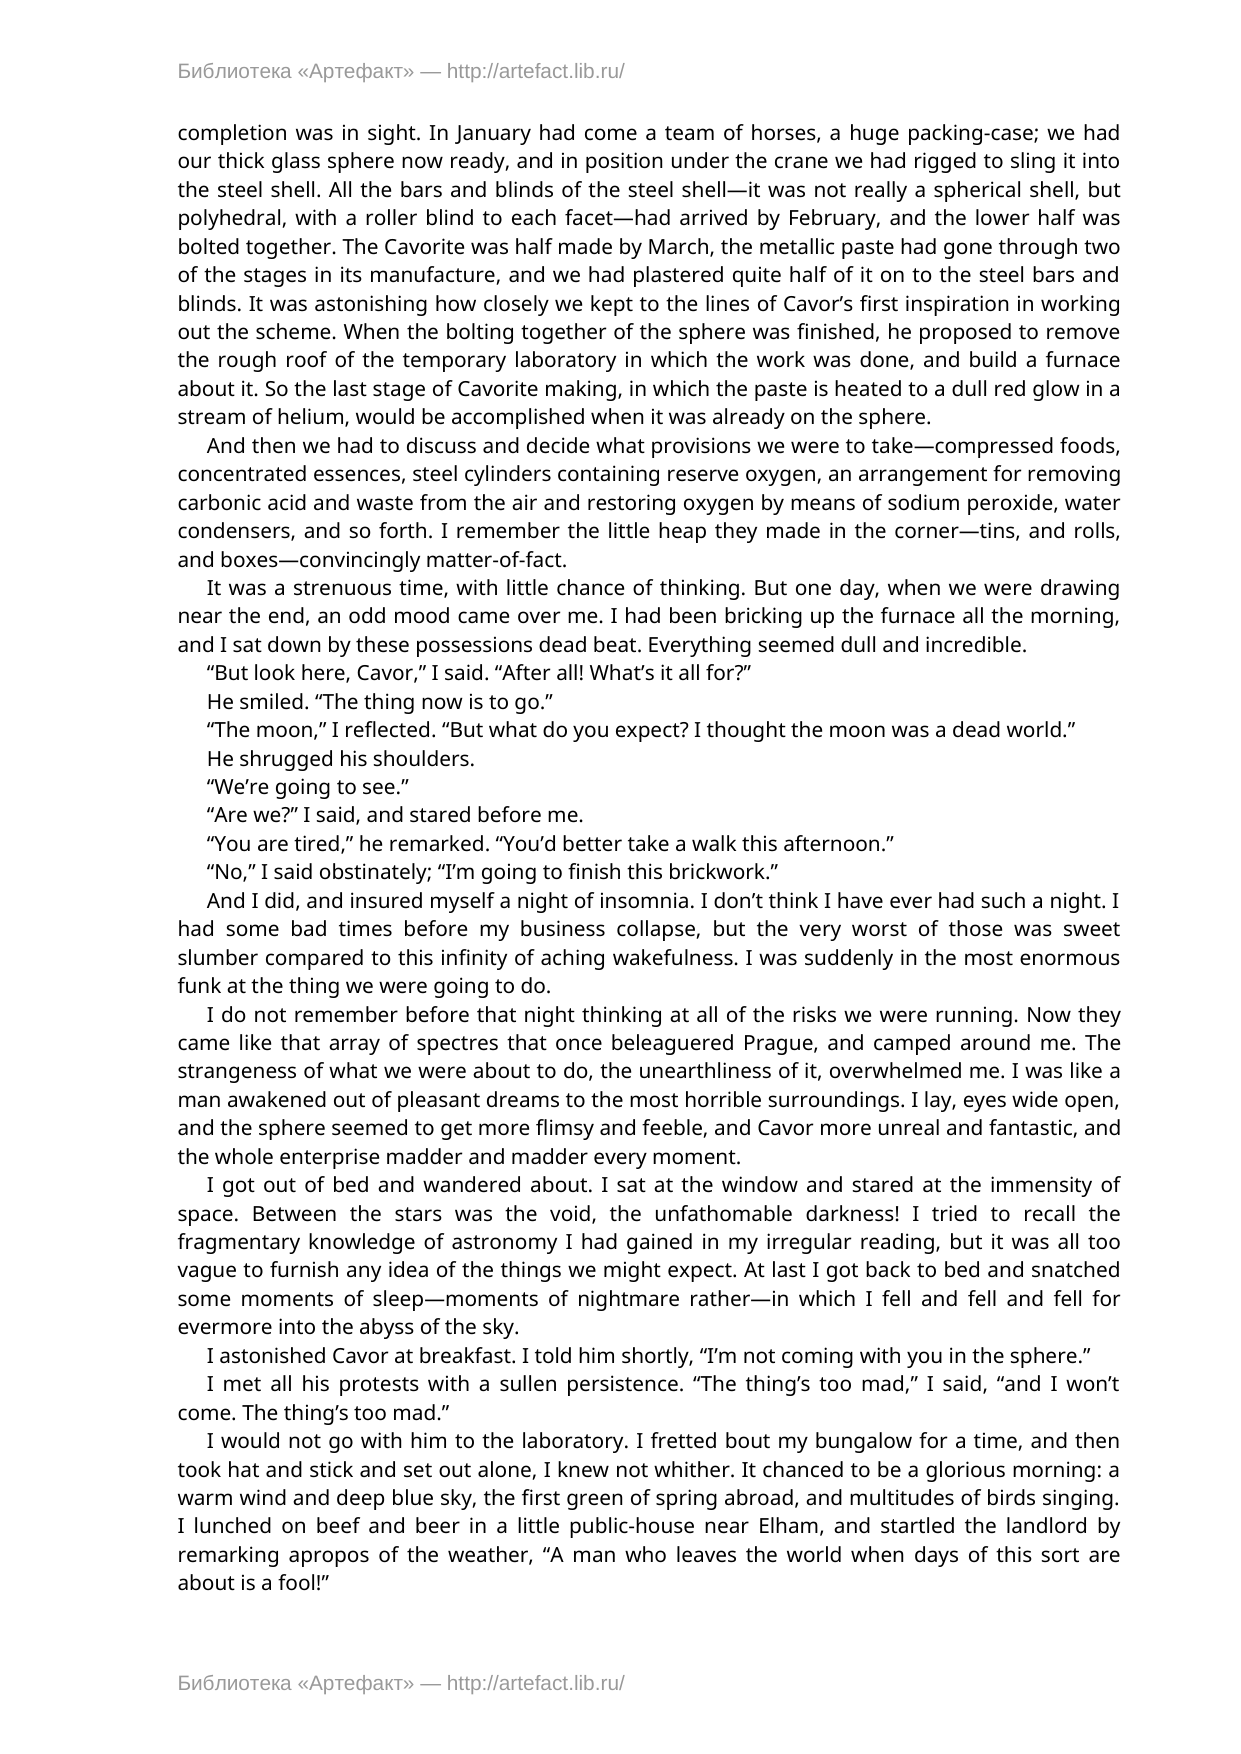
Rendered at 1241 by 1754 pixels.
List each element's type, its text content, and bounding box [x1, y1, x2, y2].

text “You are tired,” he remarked. “You’d better take a walk this afternoon.” [177, 829, 1122, 857]
text He shrugged his shoulders. [177, 744, 1122, 772]
text “But look here, Cavor,” I said. “After all! What’s it all for?” [177, 658, 1122, 687]
text And I did, and insured myself a night of insomnia. I don’t think I have ever had such a night. I had some bad times before my business collapse, but the very worst of those was sweet slumber compared to this infinity of aching wakefulness. I was suddenly in the most enormous funk at the thing we were going to do. [177, 886, 1122, 1000]
text “The moon,” I reflected. “But what do you expect? I thought the moon was a dead world.” [177, 715, 1122, 744]
text “We’re going to see.” [177, 772, 1122, 801]
text He smiled. “The thing now is to go.” [177, 687, 1122, 715]
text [177, 118, 1122, 431]
text I astonished Cavor at breakfast. I told him shortly, “I’m not coming with you in the sphere.” [177, 1341, 1122, 1369]
text I would not go with him to the laboratory. I fretted bout my bungalow for a time, and then took hat and stick and set out alone, I knew not whither. It chanced to be a glorious morning: a warm wind and deep blue sky, the first green of spring abroad, and multitudes of birds singing. I lunched on beef and beer in a little public-house near Elham, and startled the landlord by remarking apropos of the weather, “A man who leaves the world when days of this sort are about is a fool!” [177, 1426, 1122, 1597]
text And then we had to discuss and decide what provisions we were to take—compressed foods, concentrated essences, steel cylinders containing reserve oxygen, an arrangement for removing carbonic acid and waste from the air and restoring oxygen by means of sodium peroxide, water condensers, and so forth. I remember the little heap they made in the corner—tins, and rolls, and boxes—convincingly matter-of-fact. [177, 431, 1122, 573]
text I got out of bed and wandered about. I sat at the window and stared at the immensity of space. Between the stars was the void, the unfathomable darkness! I tried to recall the fragmentary knowledge of astronomy I had gained in my irregular reading, but it was all too vague to furnish any idea of the things we might expect. At last I got back to bed and snatched some moments of sleep—moments of nightmare rather—in which I fell and fell and fell for evermore into the abyss of the sky. [177, 1170, 1122, 1341]
text It was a strenuous time, with little chance of thinking. But one day, when we were drawing near the end, an odd mood came over me. I had been bricking up the furnace all the morning, and I sat down by these possessions dead beat. Everything seemed dull and incredible. [177, 573, 1122, 658]
text “No,” I said obstinately; “I’m going to finish this brickwork.” [177, 857, 1122, 886]
text I do not remember before that night thinking at all of the risks we were running. Now they came like that array of spectres that once beleaguered Prague, and camped around me. The strangeness of what we were about to do, the unearthliness of it, overwhelmed me. I was like a man awakened out of pleasant dreams to the most horrible surroundings. I lay, eyes wide open, and the sphere seemed to get more flimsy and feeble, and Cavor more unreal and fantastic, and the whole enterprise madder and madder every moment. [177, 1000, 1122, 1170]
text I met all his protests with a sullen persistence. “The thing’s too mad,” I said, “and I won’t come. The thing’s too mad.” [177, 1369, 1122, 1426]
text “Are we?” I said, and stared before me. [177, 801, 1122, 829]
